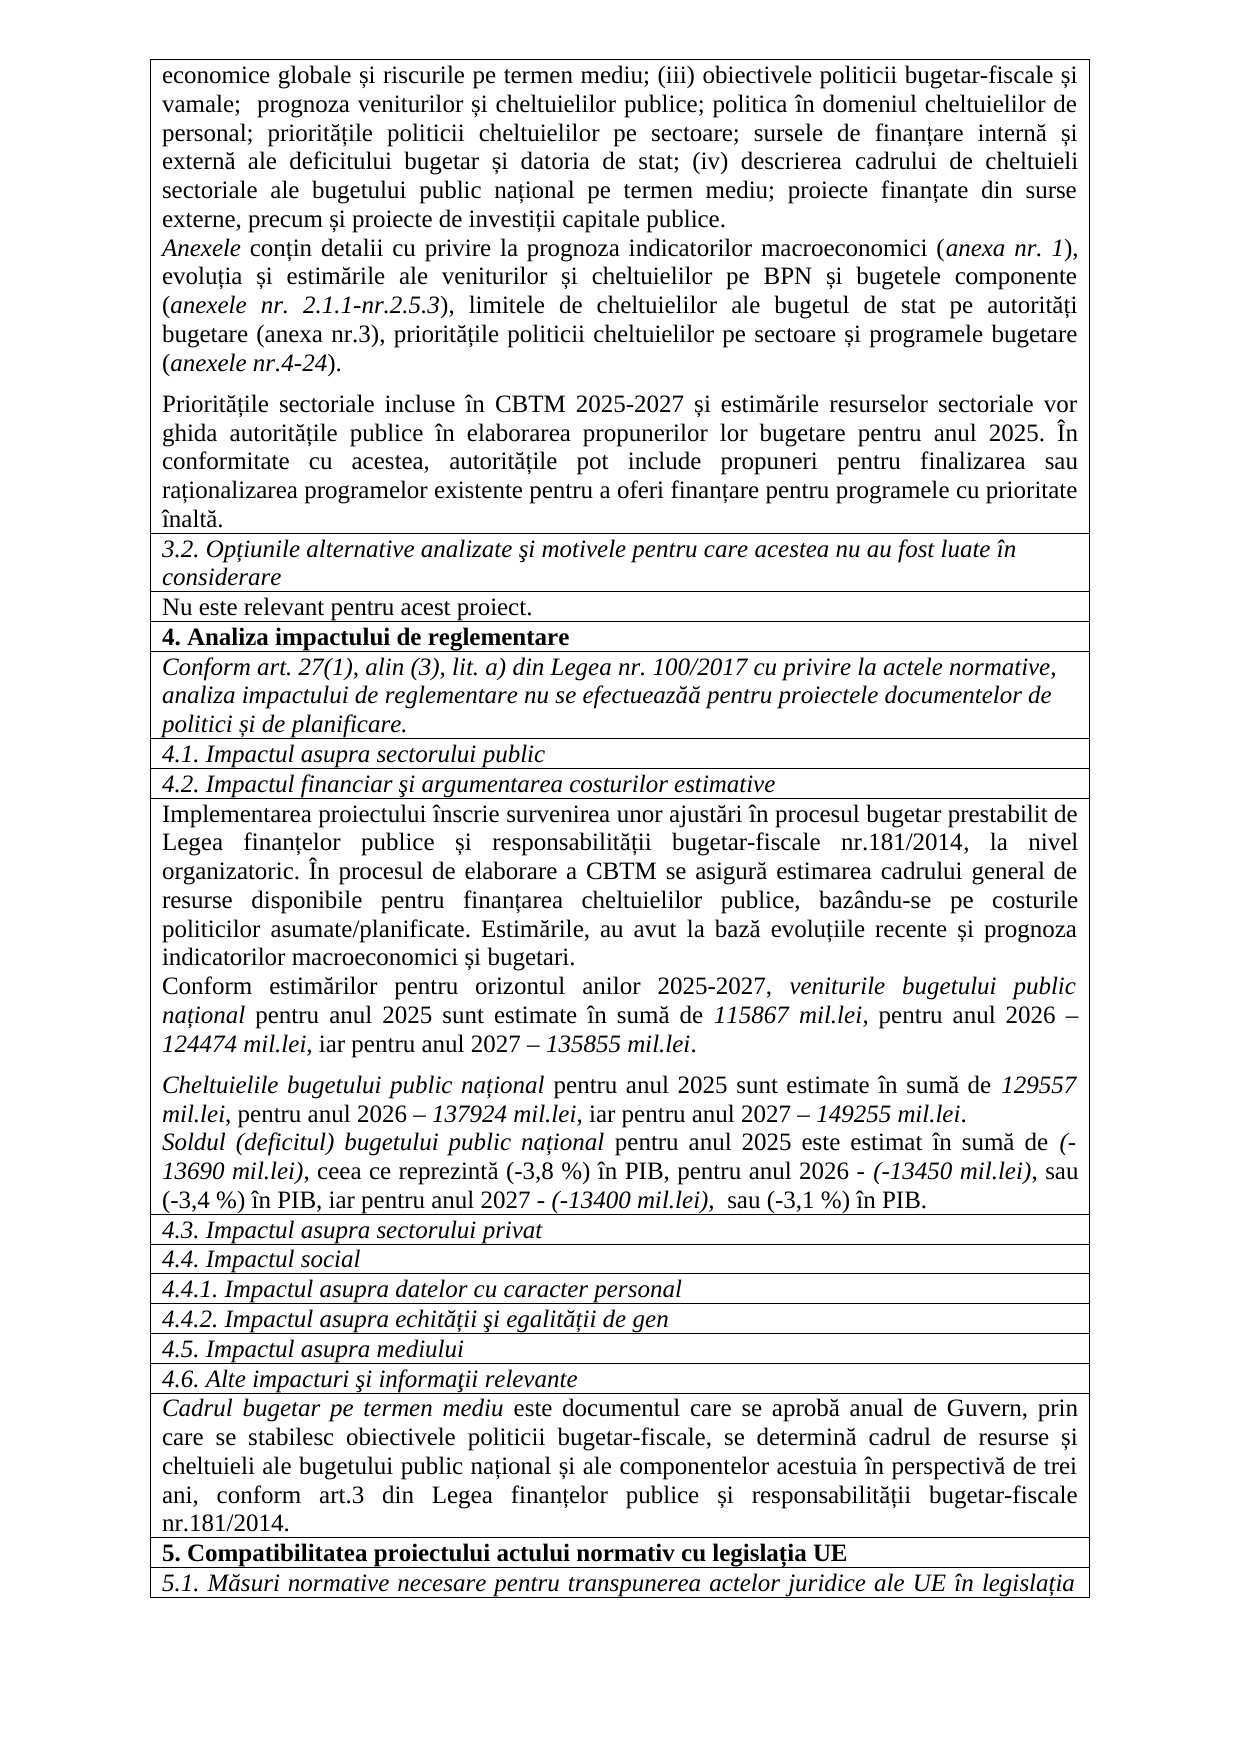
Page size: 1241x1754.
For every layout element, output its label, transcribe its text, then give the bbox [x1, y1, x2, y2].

table_cell 4. Analiza impactului de reglementare [151, 622, 1089, 651]
table_cell Cadrul bugetar pe termen mediu este documentul care se aprobă anual de Guvern, prin care se stabilesc obiectivele politicii bugetar-fiscale, se determină cadrul de resurse și cheltuieli ale bugetului public național și ale componentelor acestuia în perspectivă de trei ani, conform art.3 din Legea finanțelor publice și responsabilității bugetar-fiscale nr.181/2014. [151, 1394, 1089, 1537]
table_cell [151, 1568, 1089, 1597]
table_cell 5. Compatibilitatea proiectului actului normativ cu legislația UE [151, 1538, 1089, 1567]
table_cell 4.6. Alte impacturi şi informaţii relevante [151, 1364, 1089, 1392]
table_cell Implementarea proiectului înscrie survenirea unor ajustări în procesul bugetar prestabilit de Legea finanțelor publice și responsabilității bugetar-fiscale nr.181/2014, la nivel organizatoric. În procesul de elaborare a CBTM se asigură estimarea cadrului general de resurse disponibile pentru finanțarea cheltuielilor publice, bazându-se pe costurile politicilor asumate/planificate. Estimările, au avut la bază evoluțiile recente și prognoza indicatorilor macroeconomici și bugetari. Conform estimărilor pentru orizontul anilor 2025-2027, veniturile bugetului public național pentru anul 2025 sunt estimate în sumă de 115867 mil.lei, pentru anul 2026 –124474 mil.lei, iar pentru anul 2027 – 135855 mil.lei. Cheltuielile bugetului public național pentru anul 2025 sunt estimate în sumă de 129557 mil.lei, pentru anul 2026 – 137924 mil.lei, iar pentru anul 2027 – 149255 mil.lei. Soldul (deficitul) bugetului public național pentru anul 2025 este estimat în sumă de (-13690 mil.lei), ceea ce reprezintă (-3,8 %) în PIB, pentru anul 2026 - (-13450 mil.lei), sau (-3,4 %) în PIB, iar pentru anul 2027 - (-13400 mil.lei), sau (-3,1 %) în PIB. [151, 799, 1089, 1214]
table_cell 4.4. Impactul social [151, 1245, 1089, 1273]
table_cell 4.4.2. Impactul asupra echității şi egalității de gen [151, 1304, 1089, 1333]
table_cell 4.2. Impactul financiar şi argumentarea costurilor estimative [151, 769, 1089, 798]
table_cell 4.3. Impactul asupra sectorului privat [151, 1215, 1089, 1243]
table_cell 3.2. Opțiunile alternative analizate şi motivele pentru care acestea nu au fost luate în considerare [151, 534, 1089, 591]
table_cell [151, 60, 1089, 533]
table_cell 4.5. Impactul asupra mediului [151, 1334, 1089, 1363]
table_cell Nu este relevant pentru acest proiect. [151, 592, 1089, 621]
table_cell 4.4.1. Impactul asupra datelor cu caracter personal [151, 1274, 1089, 1303]
table_cell Conform art. 27(1), alin (3), lit. a) din Legea nr. 100/2017 cu privire la actele normative, analiza impactului de reglementare nu se efectueazăă pentru proiectele documentelor de politici și de planificare. [151, 652, 1089, 738]
table_cell 4.1. Impactul asupra sectorului public [151, 739, 1089, 768]
